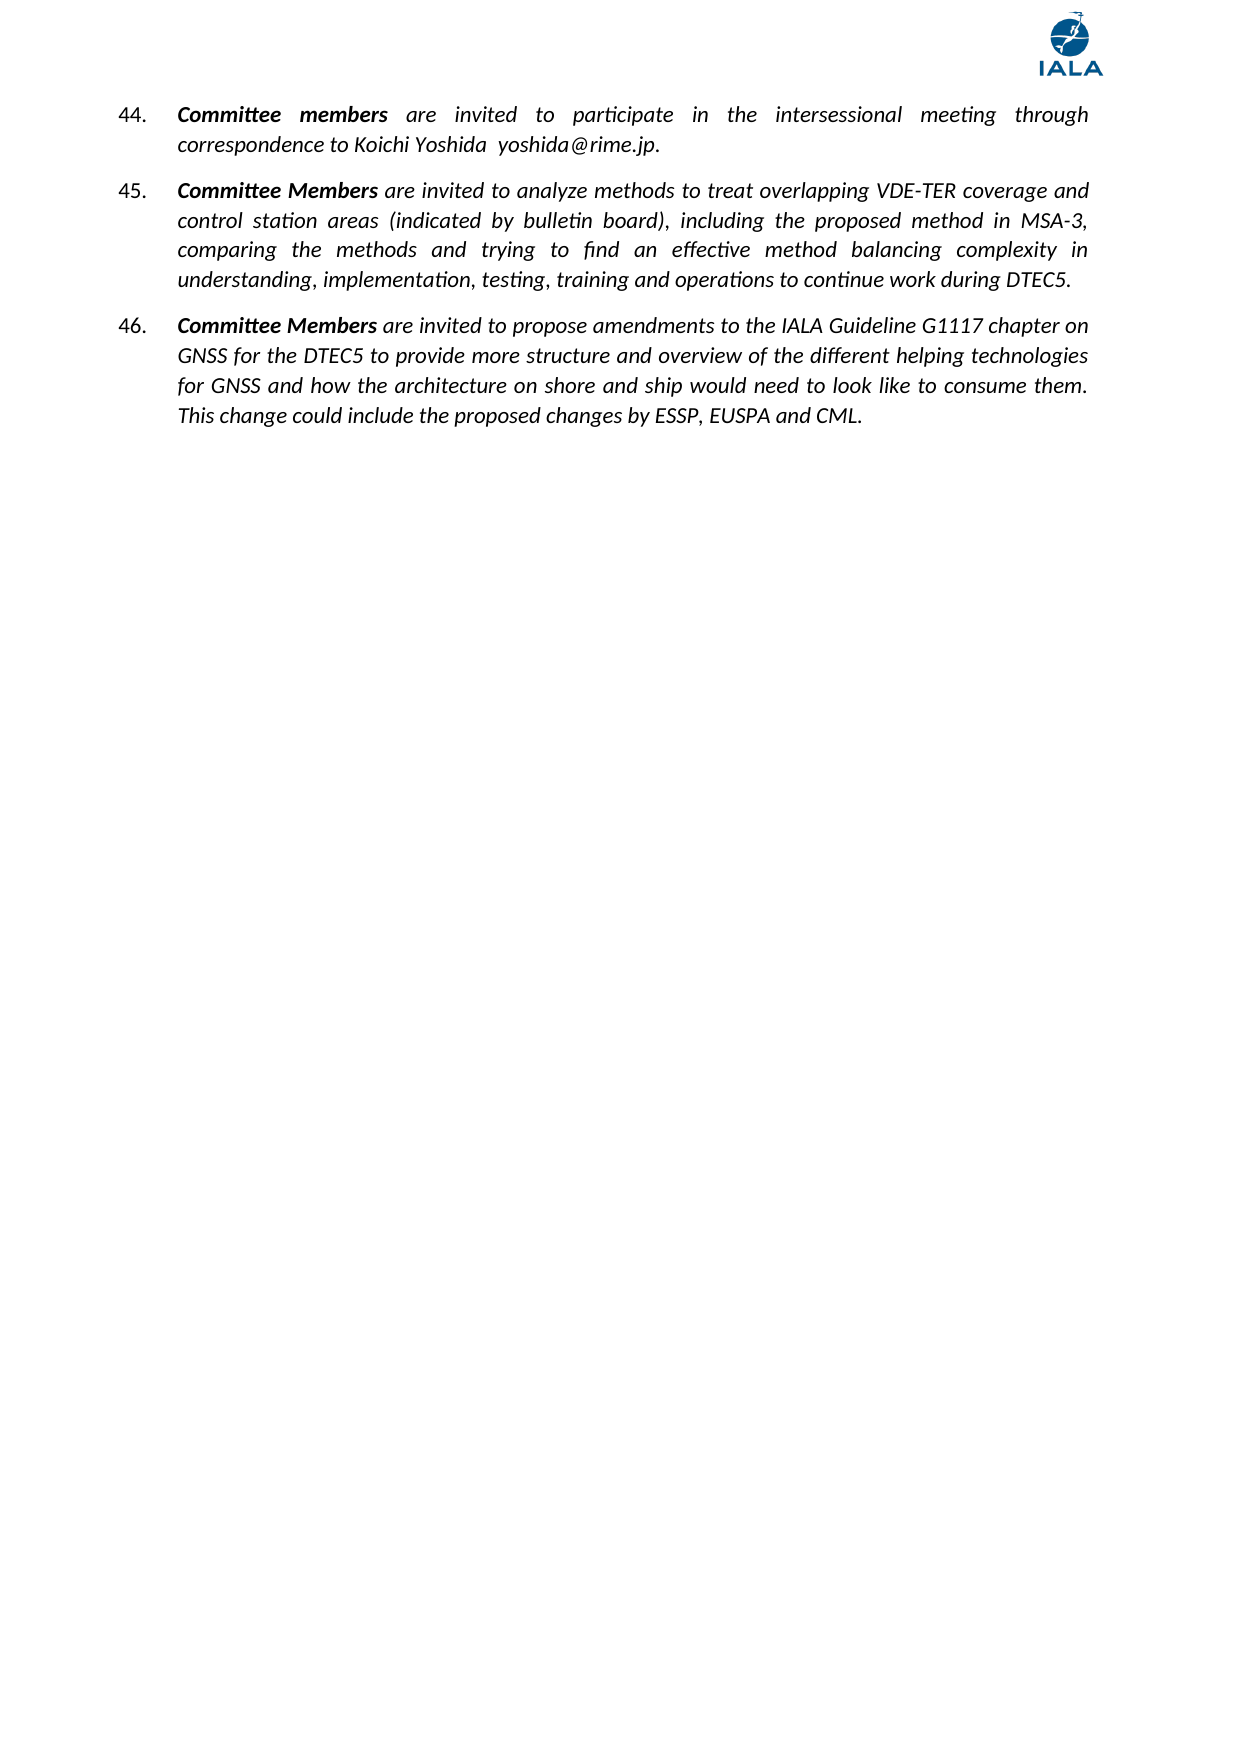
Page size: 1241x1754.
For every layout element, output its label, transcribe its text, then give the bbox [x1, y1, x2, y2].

picture [1025, 4, 1114, 90]
list Committee members are invited to participate in the intersessional meeting through correspondence to Koichi Yoshida yoshida@rime.jp. [118, 100, 1092, 158]
list Committee Members are invited to propose amendments to the IALA Guideline G1117 chapter on GNSS for the DTEC5 to provide more structure and overview of the different helping technologies for GNSS and how the architecture on shore and ship would need to look like to consume them. This change could include the proposed changes by ESSP, EUSPA and CML. [118, 312, 1092, 429]
list Committee Members are invited to analyze methods to treat overlapping VDE-TER coverage and control station areas (indicated by bulletin board), including the proposed method in MSA-3, comparing the methods and trying to find an effective method balancing complexity in understanding, implementation, testing, training and operations to continue work during DTEC5. [118, 176, 1092, 293]
